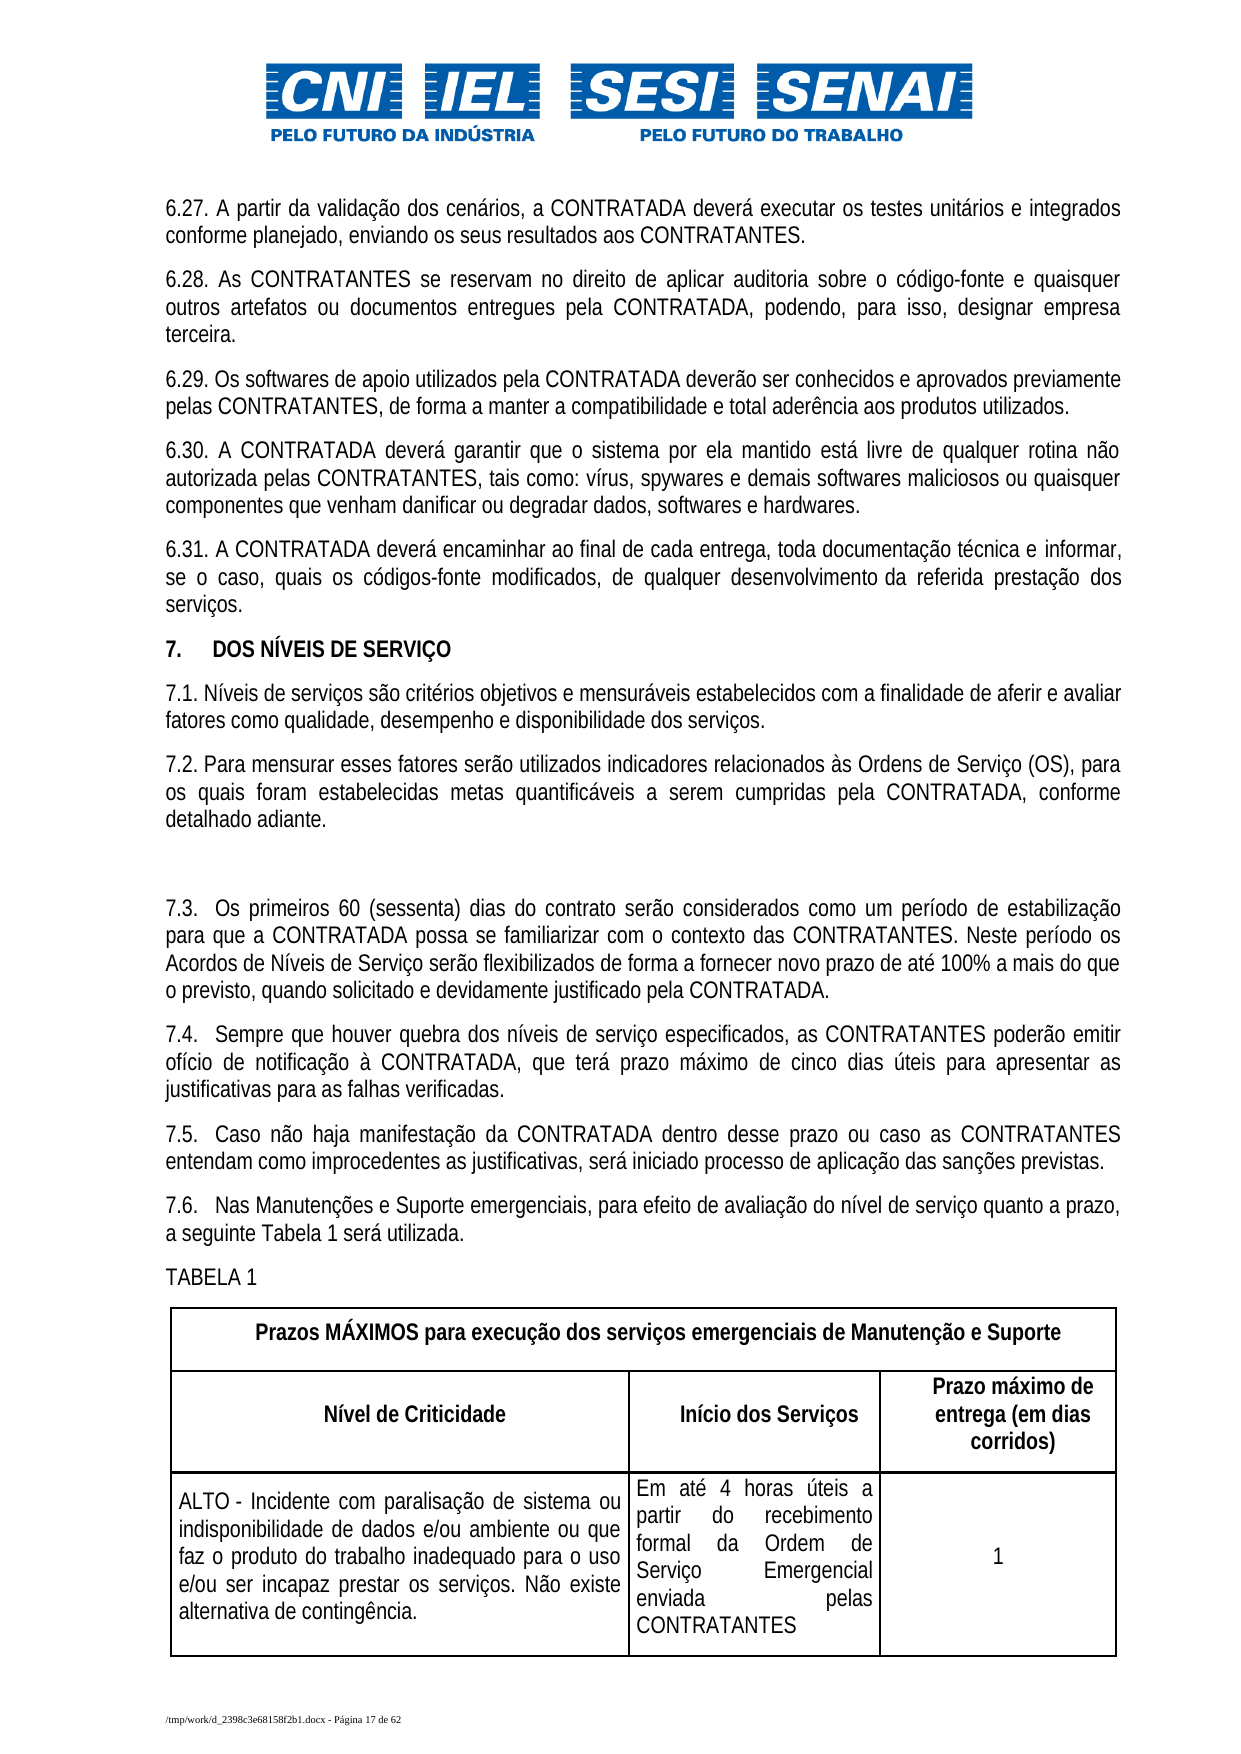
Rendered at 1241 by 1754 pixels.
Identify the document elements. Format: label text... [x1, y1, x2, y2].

text 7.3. Os primeiros 60 (sessenta) dias do contrato serão considerados como um período de estabilização para que a CONTRATADA possa se familiarizar com o contexto das CONTRATANTES. Neste período os Acordos de Níveis de Serviço serão flexibilizados de forma a fornecer novo prazo de até 100% a mais do que o previsto, quando solicitado e devidamente justificado pela CONTRATADA. [165, 894, 1122, 1004]
text 6.30. A CONTRATADA deverá garantir que o sistema por ela mantido está livre de qualquer rotina não autorizada pelas CONTRATANTES, tais como: vírus, spywares e demais softwares maliciosos ou quaisquer componentes que venham danificar ou degradar dados, softwares e hardwares. [165, 436, 1122, 519]
text 6.28. As CONTRATANTES se reservam no direito de aplicar auditoria sobre o código-fonte e quaisquer outros artefatos ou documentos entregues pela CONTRATADA, podendo, para isso, designar empresa terceira. [165, 265, 1122, 348]
text TABELA 1 [165, 1263, 1122, 1290]
table_cell Nível de Criticidade [172, 1372, 628, 1471]
text 6.29. Os softwares de apoio utilizados pela CONTRATADA deverão ser conhecidos e aprovados previamente pelas CONTRATANTES, de forma a manter a compatibilidade e total aderência aos produtos utilizados. [165, 364, 1122, 419]
text 6.27. A partir da validação dos cenários, a CONTRATADA deverá executar os testes unitários e integrados conforme planejado, enviando os seus resultados aos CONTRATANTES. [165, 194, 1122, 249]
table_cell Em até 4 horas úteis a partir do recebimento formal da Ordem de Serviço Emergencial enviada pelas CONTRATANTES [630, 1474, 879, 1655]
table_cell 1 [881, 1474, 1115, 1655]
table_header Prazos MÁXIMOS para execução dos serviços emergenciais de Manutenção e Suporte [172, 1309, 1115, 1370]
subtitle DOS NÍVEIS DE SERVIÇO [165, 634, 1122, 662]
picture [257, 52, 983, 147]
text 7.4. Sempre que houver quebra dos níveis de serviço especificados, as CONTRATANTES poderão emitir ofício de notificação à CONTRATADA, que terá prazo máximo de cinco dias úteis para apresentar as justificativas para as falhas verificadas. [165, 1020, 1122, 1103]
table_cell Início dos Serviços [630, 1372, 879, 1471]
text 7.2. Para mensurar esses fatores serão utilizados indicadores relacionados às Ordens de Serviço (OS), para os quais foram estabelecidas metas quantificáveis a serem cumpridas pela CONTRATADA, conforme detalhado adiante. [165, 750, 1122, 833]
text 7.5. Caso não haja manifestação da CONTRATADA dentro desse prazo ou caso as CONTRATANTES entendam como improcedentes as justificativas, será iniciado processo de aplicação das sanções previstas. [165, 1119, 1122, 1174]
text 7.1. Níveis de serviços são critérios objetivos e mensuráveis estabelecidos com a finalidade de aferir e avaliar fatores como qualidade, desempenho e disponibilidade dos serviços. [165, 679, 1122, 734]
text 6.31. A CONTRATADA deverá encaminhar ao final de cada entrega, toda documentação técnica e informar, se o caso, quais os códigos-fonte modificados, de qualquer desenvolvimento da referida prestação dos serviços. [165, 535, 1122, 618]
table_cell ALTO - Incidente com paralisação de sistema ou indisponibilidade de dados e/ou ambiente ou que faz o produto do trabalho inadequado para o uso e/ou ser incapaz prestar os serviços. Não existe alternativa de contingência. [172, 1474, 628, 1655]
table_cell Prazo máximo de entrega (em dias corridos) [881, 1372, 1115, 1471]
text 7.6. Nas Manutenções e Suporte emergenciais, para efeito de avaliação do nível de serviço quanto a prazo, a seguinte Tabela 1 será utilizada. [165, 1191, 1122, 1246]
